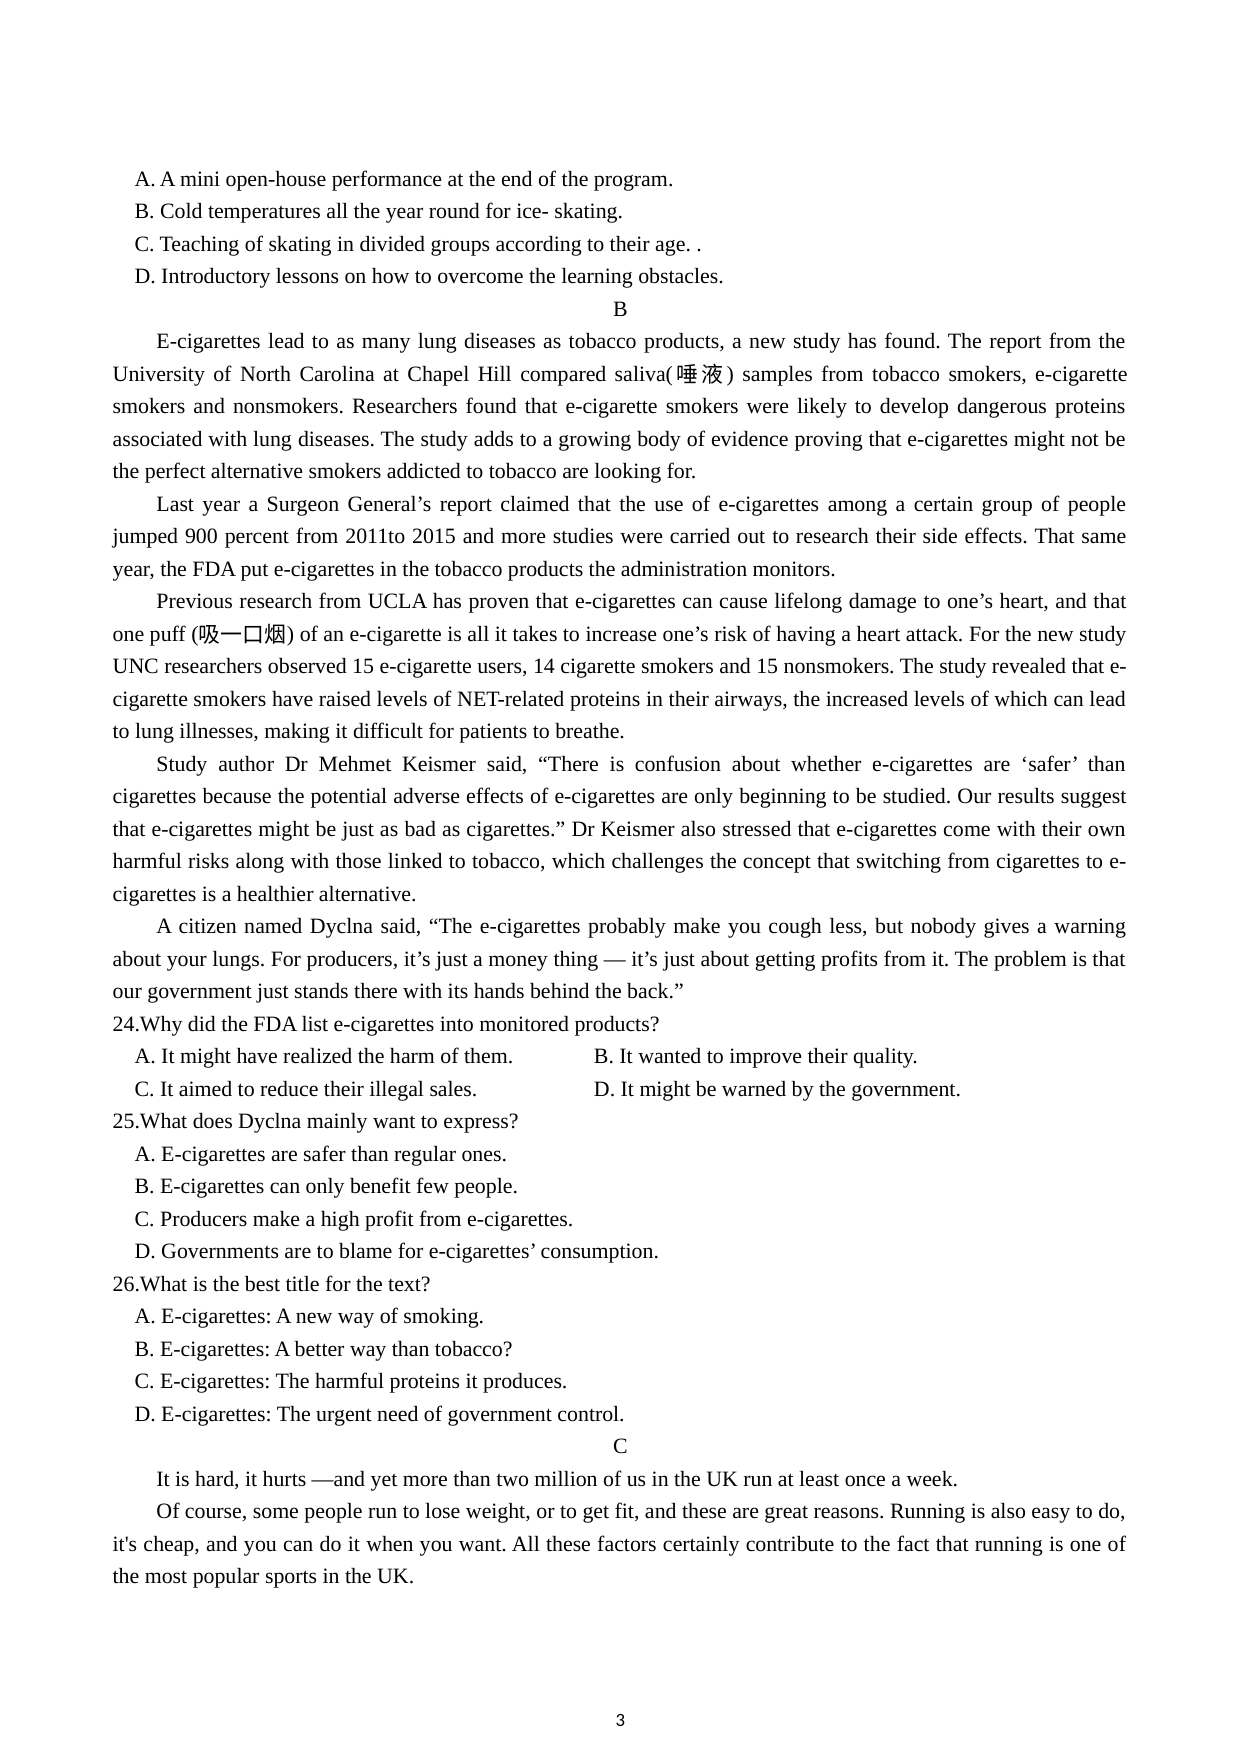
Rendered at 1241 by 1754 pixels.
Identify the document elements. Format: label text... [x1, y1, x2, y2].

text C. Teaching of skating in divided groups according to their age. . [112, 227, 1128, 259]
text A. E-cigarettes: A new way of smoking. [112, 1299, 1128, 1332]
text A. A mini open-house performance at the end of the program. [112, 162, 1128, 194]
text B. E-cigarettes can only benefit few people. [112, 1169, 1128, 1202]
text 26.What is the best title for the text? [112, 1267, 1128, 1299]
text E-cigarettes lead to as many lung diseases as tobacco products, a new study has found. The report from the University of North Carolina at Chapel Hill compared saliva(唾液) samples from tobacco smokers, e-cigarette smokers and nonsmokers. Researchers found that e-cigarette smokers were likely to develop dangerous proteins associated with lung diseases. The study adds to a growing body of evidence proving that e-cigarettes might not be the perfect alternative smokers addicted to tobacco are looking for. [112, 324, 1128, 487]
text Previous research from UCLA has proven that e-cigarettes can cause lifelong damage to one’s heart, and that one puff (吸一口烟) of an e-cigarette is all it takes to increase one’s risk of having a heart attack. For the new study UNC researchers observed 15 e-cigarette users, 14 cigarette smokers and 15 nonsmokers. The study revealed that e-cigarette smokers have raised levels of NET-related proteins in their airways, the increased levels of which can lead to lung illnesses, making it difficult for patients to breathe. [112, 584, 1128, 747]
text A. E-cigarettes are safer than regular ones. [112, 1137, 1128, 1169]
text C. Producers make a high profit from e-cigarettes. [112, 1202, 1128, 1234]
text C. It aimed to reduce their illegal sales. D. It might be warned by the government. [112, 1072, 1128, 1104]
text A citizen named Dyclna said, “The e-cigarettes probably make you cough less, but nobody gives a warning about your lungs. For producers, it’s just a money thing — it’s just about getting profits from it. The problem is that our government just stands there with its hands behind the back.” [112, 909, 1128, 1007]
text 24.Why did the FDA list e-cigarettes into monitored products? [112, 1007, 1128, 1039]
text Study author Dr Mehmet Keismer said, “There is confusion about whether e-cigarettes are ‘safer’ than cigarettes because the potential adverse effects of e-cigarettes are only beginning to be studied. Our results suggest that e-cigarettes might be just as bad as cigarettes.” Dr Keismer also stressed that e-cigarettes come with their own harmful risks along with those linked to tobacco, which challenges the concept that switching from cigarettes to e-cigarettes is a healthier alternative. [112, 747, 1128, 909]
text 25.What does Dyclna mainly want to express? [112, 1104, 1128, 1137]
text Last year a Surgeon General’s report claimed that the use of e-cigarettes among a certain group of people jumped 900 percent from 2011to 2015 and more studies were carried out to research their side effects. That same year, the FDA put e-cigarettes in the tobacco products the administration monitors. [112, 487, 1128, 584]
text B. Cold temperatures all the year round for ice- skating. [112, 194, 1128, 227]
text Of course, some people run to lose weight, or to get fit, and these are great reasons. Running is also easy to do, it's cheap, and you can do it when you want. All these factors certainly contribute to the fact that running is one of the most popular sports in the UK. [112, 1494, 1128, 1592]
text B [112, 292, 1128, 324]
text C [112, 1429, 1128, 1462]
text A. It might have realized the harm of them. B. It wanted to improve their quality. [112, 1039, 1128, 1072]
text C. E-cigarettes: The harmful proteins it produces. [112, 1364, 1128, 1397]
text D. Introductory lessons on how to overcome the learning obstacles. [112, 259, 1128, 292]
text D. Governments are to blame for e-cigarettes’ consumption. [112, 1234, 1128, 1267]
text B. E-cigarettes: A better way than tobacco? [112, 1332, 1128, 1364]
text It is hard, it hurts —and yet more than two million of us in the UK run at least once a week. [112, 1462, 1128, 1494]
text D. E-cigarettes: The urgent need of government control. [112, 1397, 1128, 1429]
